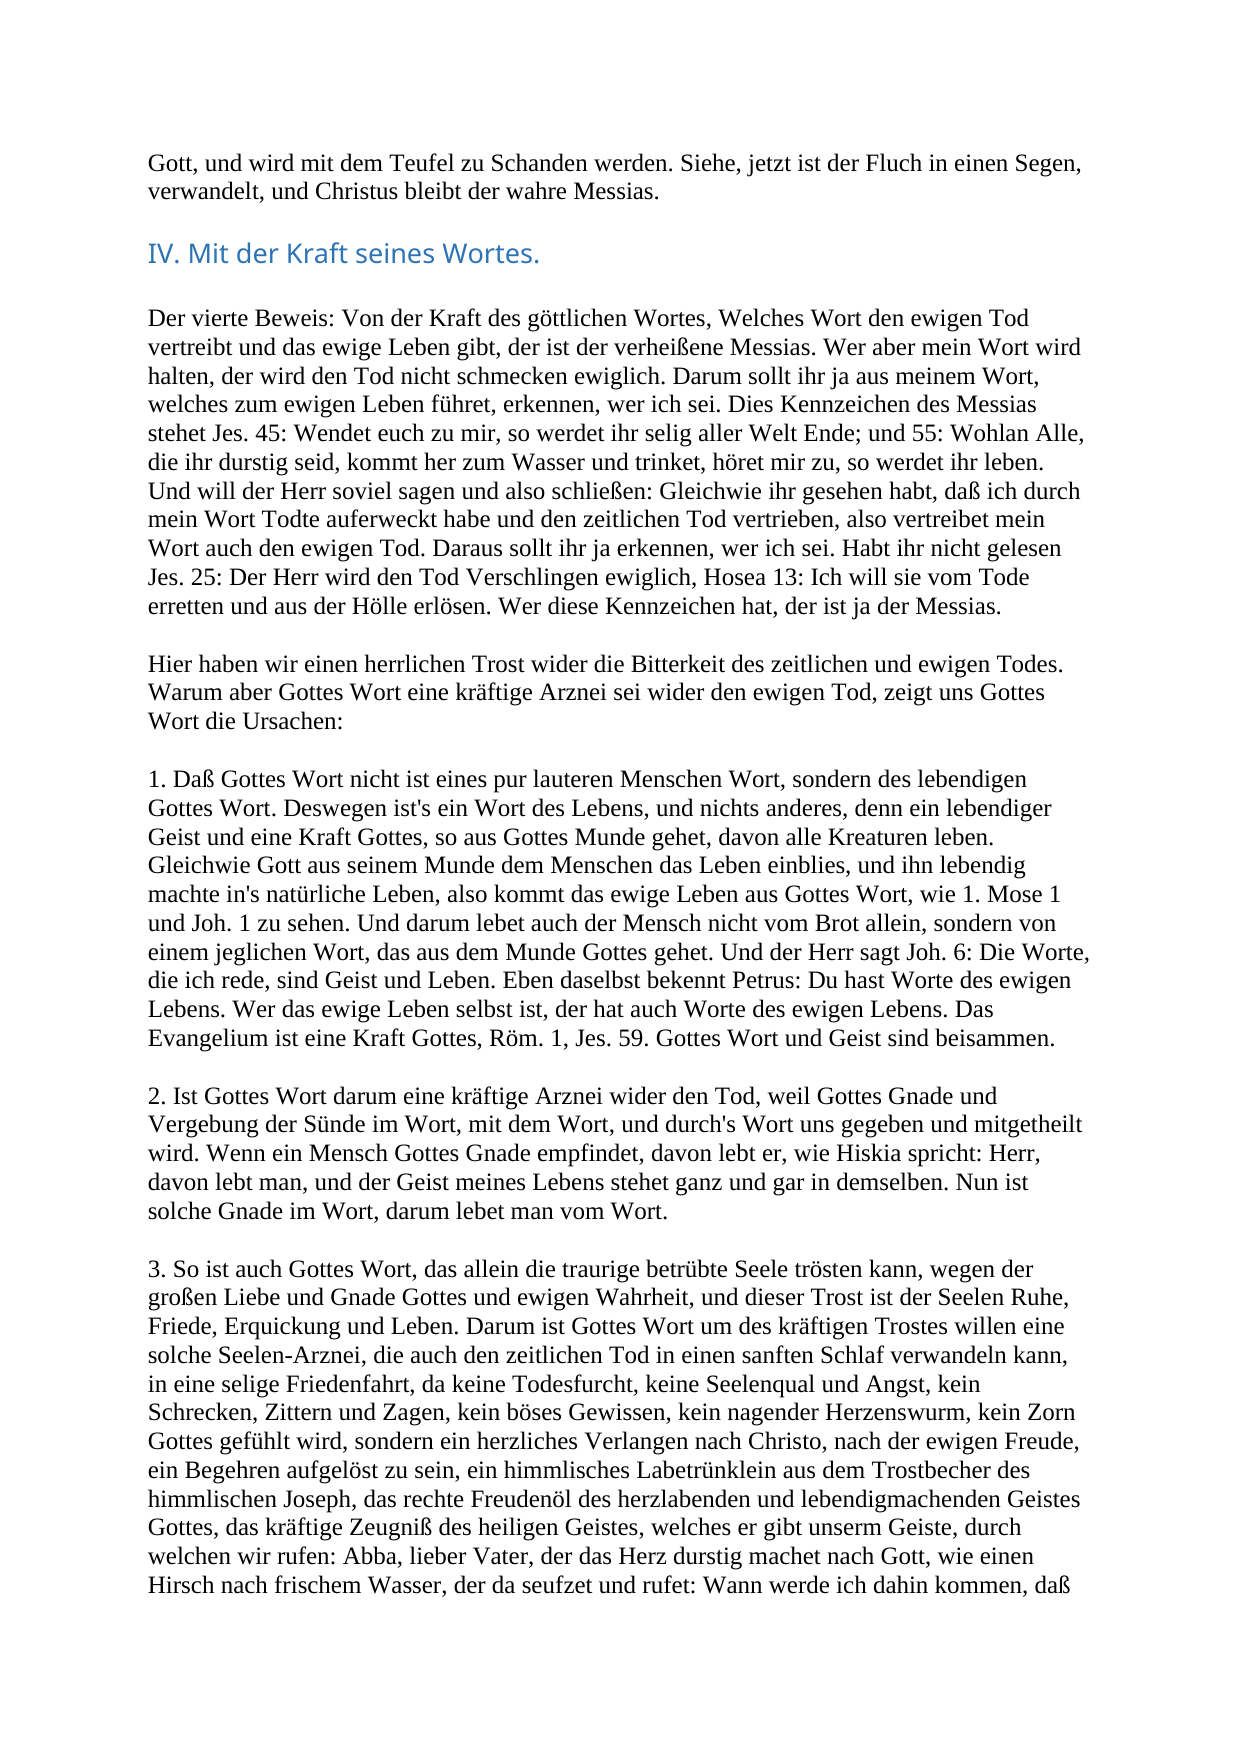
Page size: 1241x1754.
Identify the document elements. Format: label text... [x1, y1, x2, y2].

subtitle IV. Mit der Kraft seines Wortes. [148, 234, 1093, 271]
text Hier haben wir einen herrlichen Trost wider die Bitterkeit des zeitlichen und ewigen Todes. Warum aber Gottes Wort eine kräftige Arznei sei wider den ewigen Tod, zeigt uns Gottes Wort die Ursachen: [148, 649, 1093, 735]
text Der vierte Beweis: Von der Kraft des göttlichen Wortes, Welches Wort den ewigen Tod vertreibt und das ewige Leben gibt, der ist der verheißene Messias. Wer aber mein Wort wird halten, der wird den Tod nicht schmecken ewiglich. Darum sollt ihr ja aus meinem Wort, welches zum ewigen Leben führet, erkennen, wer ich sei. Dies Kennzeichen des Messias stehet Jes. 45: Wendet euch zu mir, so werdet ihr selig aller Welt Ende; und 55: Wohlan Alle, die ihr durstig seid, kommt her zum Wasser und trinket, höret mir zu, so werdet ihr leben. Und will der Herr soviel sagen und also schließen: Gleichwie ihr gesehen habt, daß ich durch mein Wort Todte auferweckt habe und den zeitlichen Tod vertrieben, also vertreibet mein Wort auch den ewigen Tod. Daraus sollt ihr ja erkennen, wer ich sei. Habt ihr nicht gelesen Jes. 25: Der Herr wird den Tod Verschlingen ewiglich, Hosea 13: Ich will sie vom Tode erretten und aus der Hölle erlösen. Wer diese Kennzeichen hat, der ist ja der Messias. [148, 303, 1093, 619]
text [148, 1254, 1093, 1599]
text 1. Daß Gottes Wort nicht ist eines pur lauteren Menschen Wort, sondern des lebendigen Gottes Wort. Deswegen ist's ein Wort des Lebens, und nichts anderes, denn ein lebendiger Geist und eine Kraft Gottes, so aus Gottes Munde gehet, davon alle Kreaturen leben. Gleichwie Gott aus seinem Munde dem Menschen das Leben einblies, und ihn lebendig machte in's natürliche Leben, also kommt das ewige Leben aus Gottes Wort, wie 1. Mose 1 und Joh. 1 zu sehen. Und darum lebet auch der Mensch nicht vom Brot allein, sondern von einem jeglichen Wort, das aus dem Munde Gottes gehet. Und der Herr sagt Joh. 6: Die Worte, die ich rede, sind Geist und Leben. Eben daselbst bekennt Petrus: Du hast Worte des ewigen Lebens. Wer das ewige Leben selbst ist, der hat auch Worte des ewigen Lebens. Das Evangelium ist eine Kraft Gottes, Röm. 1, Jes. 59. Gottes Wort und Geist sind beisammen. [148, 764, 1093, 1052]
text 2. Ist Gottes Wort darum eine kräftige Arznei wider den Tod, weil Gottes Gnade und Vergebung der Sünde im Wort, mit dem Wort, und durch's Wort uns gegeben und mitgetheilt wird. Wenn ein Mensch Gottes Gnade empfindet, davon lebt er, wie Hiskia spricht: Herr, davon lebt man, und der Geist meines Lebens stehet ganz und gar in demselben. Nun ist solche Gnade im Wort, darum lebet man vom Wort. [148, 1081, 1093, 1224]
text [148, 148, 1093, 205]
